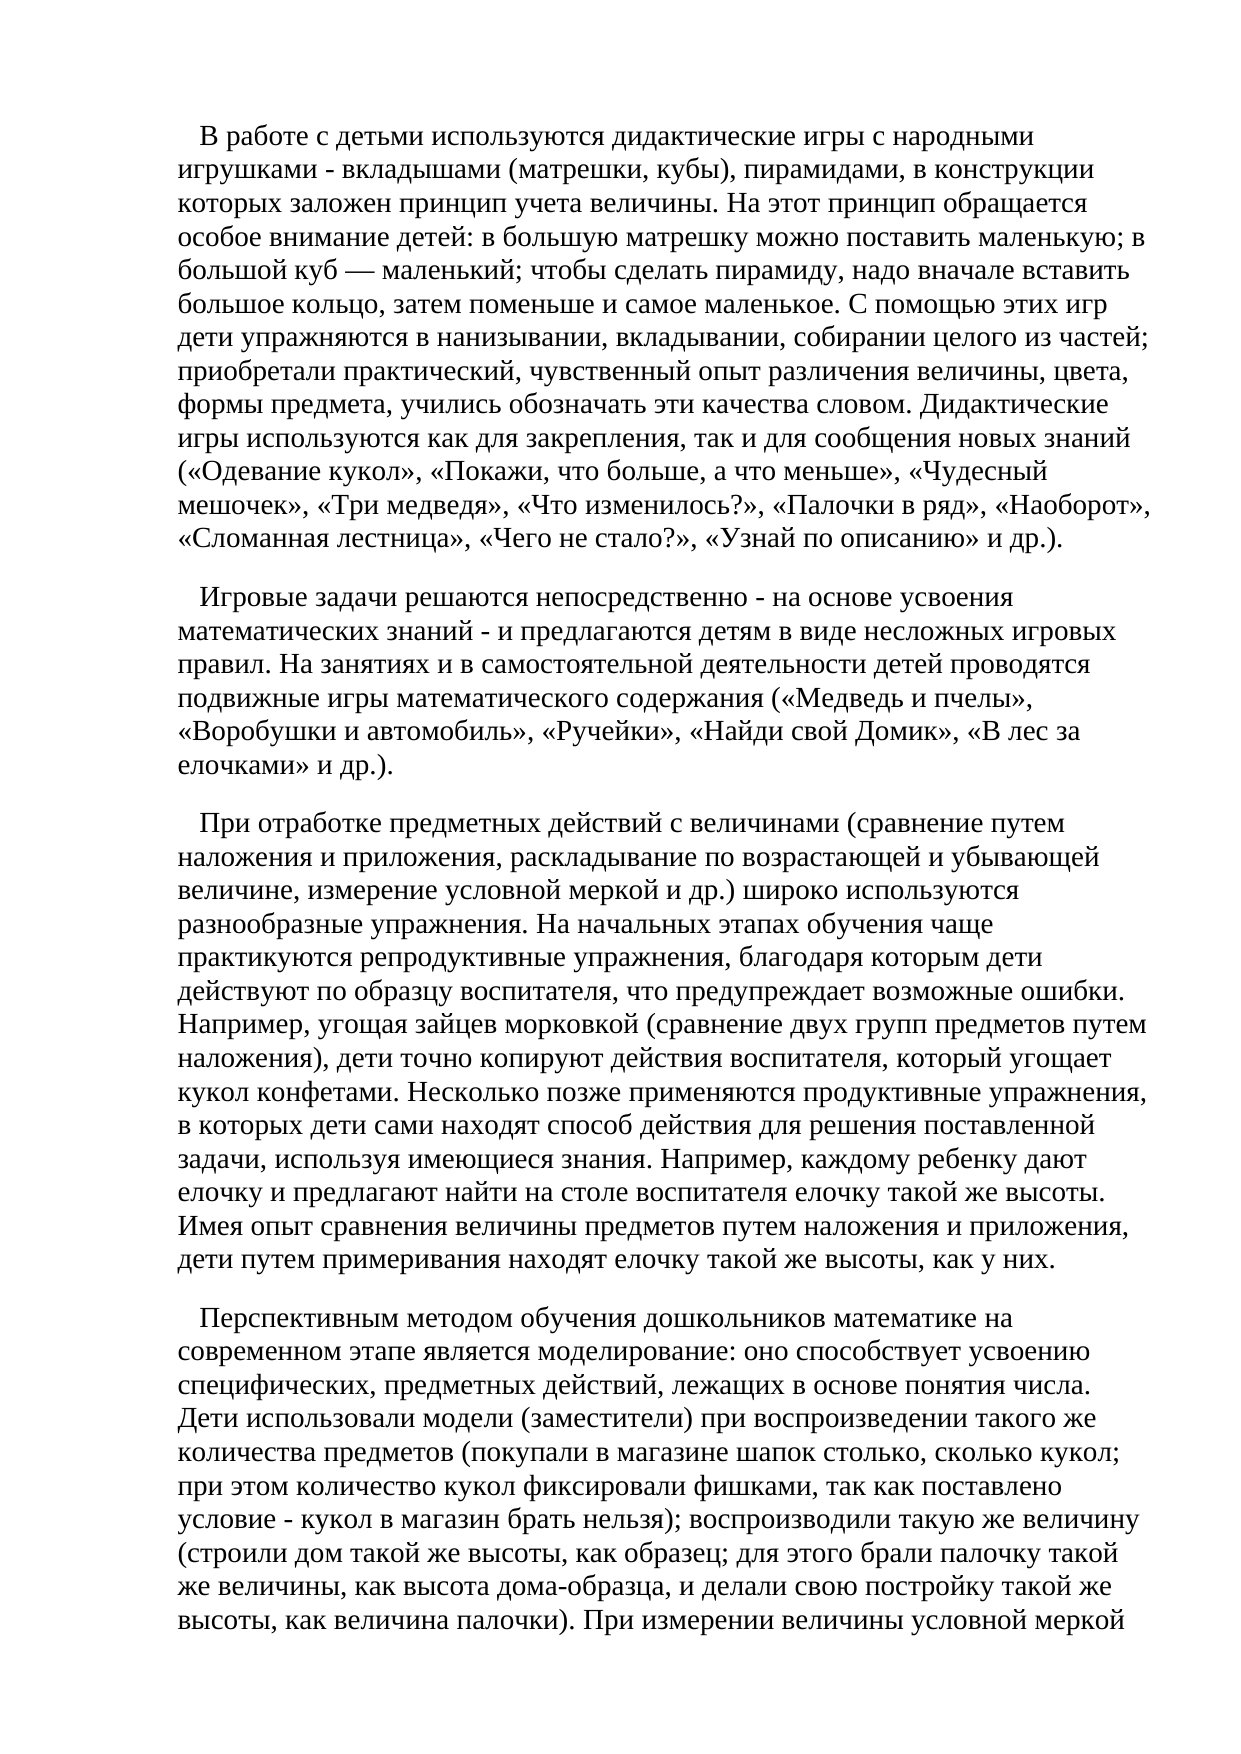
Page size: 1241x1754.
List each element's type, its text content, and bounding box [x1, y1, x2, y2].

text При отработке предметных действий с величинами (сравнение путем наложения и приложения, раскладывание по возрастающей и убывающей величине, измерение условной меркой и др.) широко используются разнообразные упражнения. На начальных этапах обучения чаще практикуются репродуктивные упражнения, благодаря которым дети действуют по образцу воспитателя, что предупреждает возможные ошибки. Например, угощая зайцев морковкой (сравнение двух групп предметов путем наложения), дети точно копируют действия воспитателя, который угощает кукол конфетами. Несколько позже применяются продуктивные упражнения, в которых дети сами находят способ действия для решения поставленной задачи, используя имеющиеся знания. Например, каждому ребенку дают елочку и предлагают найти на столе воспитателя елочку такой же высоты. Имея опыт сравнения величины предметов путем наложения и приложения, дети путем примеривания находят елочку такой же высоты, как у них. [177, 805, 1152, 1275]
text В работе с детьми используются дидактические игры с народными игрушками - вкладышами (матрешки, кубы), пирамидами, в конструкции которых заложен принцип учета величины. На этот принцип обращается особое внимание детей: в большую матрешку можно поставить маленькую; в большой куб — маленький; чтобы сделать пирамиду, надо вначале вставить большое кольцо, затем поменьше и самое маленькое. С помощью этих игр дети упражняются в нанизывании, вкладывании, собирании целого из частей; приобретали практический, чувственный опыт различения величины, цвета, формы предмета, учились обозначать эти качества словом. Дидактические игры используются как для закрепления, так и для сообщения новых знаний («Одевание кукол», «Покажи, что больше, а что меньше», «Чудесный мешочек», «Три медведя», «Что изменилось?», «Палочки в ряд», «Наоборот», «Сломанная лестница», «Чего не стало?», «Узнай по описанию» и др.). [177, 118, 1152, 554]
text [177, 1300, 1152, 1635]
text Игровые задачи решаются непосредственно - на основе усвоения математических знаний - и предлагаются детям в виде несложных игровых правил. На занятиях и в самостоятельной деятельности детей проводятся подвижные игры математического содержания («Медведь и пчелы», «Воробушки и авто­мобиль», «Ручейки», «Найди свой Домик», «В лес за елочками» и др.). [177, 579, 1152, 780]
